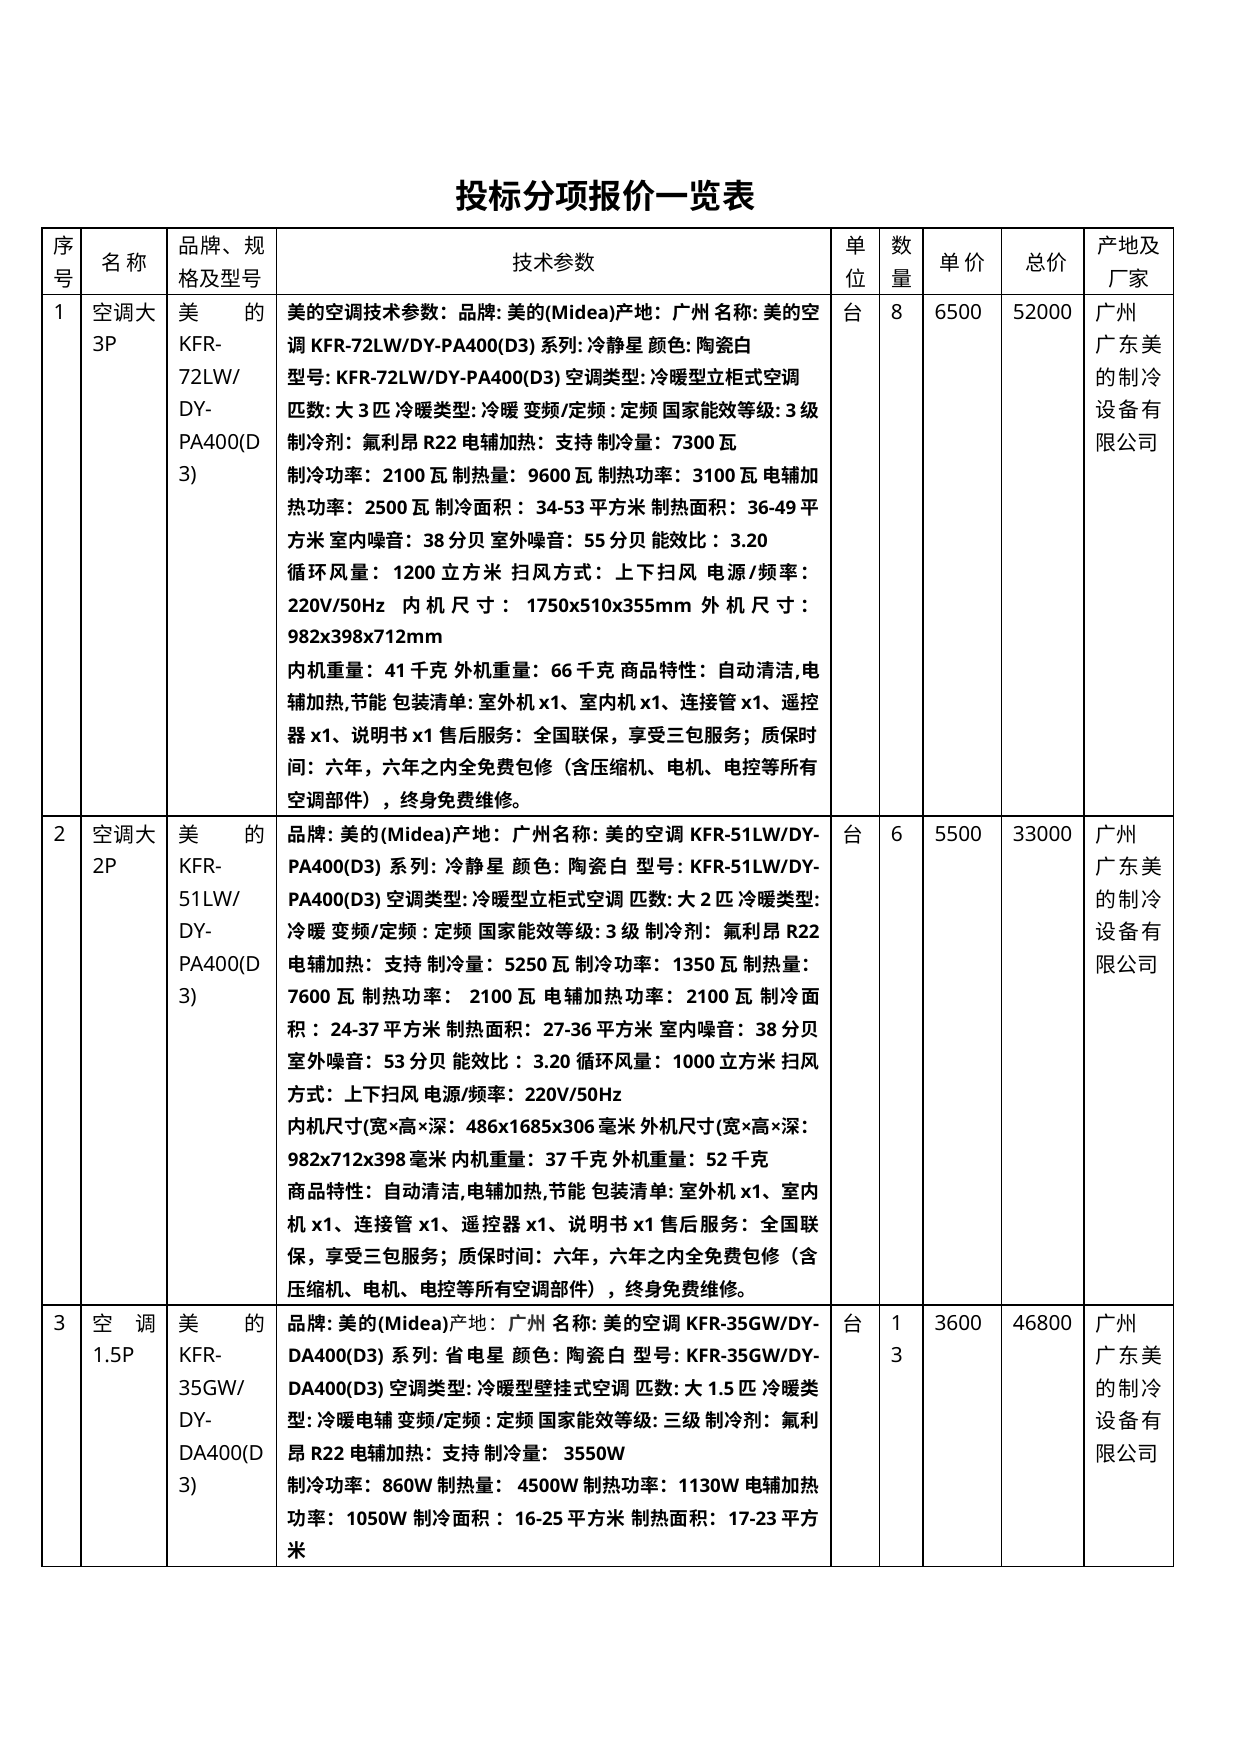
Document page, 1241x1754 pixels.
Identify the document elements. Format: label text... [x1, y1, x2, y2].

table_cell 46800 [1002, 1306, 1083, 1566]
table_cell 1 [43, 295, 80, 815]
table_cell 美的空调技术参数：品牌: 美的(Midea)产地：广州 名称: 美的空调KFR-72LW/DY-PA400(D3) 系列: 冷静星 颜色: 陶瓷白 型号: KFR-72LW/DY-PA400(D3) 空调类型: 冷暖型立柜式空调 匹数: 大3匹 冷暖类型: 冷暖 变频/定频 : 定频 国家能效等级: 3级 制冷剂：氟利昂R22 电辅加热：支持 制冷量：7300瓦 制冷功率：2100瓦 制热量：9600瓦 制热功率：3100瓦 电辅加热功率：2500瓦 制冷面积 ：34-53平方米 制热面积：36-49平方米 室内噪音：38分贝 室外噪音：55分贝 能效比 ：3.20 循环风量：1200立方米 扫风方式：上下扫风 电源/频率：220V/50Hz 内机尺寸：1750x510x355mm外机尺寸：982x398x712mm 内机重量：41千克 外机重量：66千克 商品特性：自动清洁,电辅加热,节能 包装清单: 室外机x1、室内机x1、连接管x1、遥控器x1、说明书x1 售后服务：全国联保，享受三包服务；质保时间：六年，六年之内全免费包修（含压缩机、电机、电控等所有空调部件），终身免费维修。 [277, 295, 830, 815]
table_cell 6 [880, 817, 922, 1304]
table_cell 5500 [924, 817, 1001, 1304]
table_header 数 量 [880, 229, 922, 293]
table_header 序号 [43, 229, 80, 293]
table_cell 空调大2P [82, 817, 166, 1304]
table_header 名 称 [82, 229, 166, 293]
table_cell 台 [832, 817, 879, 1304]
text 投标分项报价一览表 [187, 162, 1053, 227]
table_cell 52000 [1002, 295, 1083, 815]
table_cell 空调大3P [82, 295, 166, 815]
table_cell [277, 1306, 830, 1566]
table_cell 美的KFR-72LW/DY-PA400(D3) [168, 295, 276, 815]
table_cell 3 [43, 1306, 80, 1566]
table_cell 2 [43, 817, 80, 1304]
table_cell 3600 [924, 1306, 1001, 1566]
table_header 技术参数 [277, 229, 830, 293]
table_header 单 位 [832, 229, 879, 293]
table_cell 品牌: 美的(Midea)产地：广州名称: 美的空调KFR-51LW/DY-PA400(D3) 系列: 冷静星 颜色: 陶瓷白 型号: KFR-51LW/DY-PA400(D3) 空调类型: 冷暖型立柜式空调 匹数: 大2匹 冷暖类型: 冷暖 变频/定频 : 定频 国家能效等级: 3级 制冷剂：氟利昂R22 电辅加热：支持 制冷量：5250瓦 制冷功率：1350瓦 制热量： 7600瓦 制热功率： 2100瓦 电辅加热功率：2100瓦 制冷面积 ：24-37平方米 制热面积：27-36平方米 室内噪音：38分贝 室外噪音：53分贝 能效比 ：3.20 循环风量：1000立方米 扫风方式：上下扫风 电源/频率：220V/50Hz 内机尺寸(宽×高×深：486x1685x306毫米 外机尺寸(宽×高×深：982x712x398毫米 内机重量：37千克 外机重量：52千克 商品特性：自动清洁,电辅加热,节能 包装清单: 室外机x1、室内机x1、连接管x1、遥控器x1、说明书x1售后服务：全国联保，享受三包服务；质保时间：六年，六年之内全免费包修（含压缩机、电机、电控等所有空调部件），终身免费维修。 [277, 817, 830, 1304]
table_cell 广州 广东美的制冷设备有限公司 [1085, 1306, 1173, 1566]
table_header 品牌、规格及型号 [168, 229, 276, 293]
table_cell 美的KFR-51LW/DY-PA400(D3) [168, 817, 276, 1304]
table_cell 13 [880, 1306, 922, 1566]
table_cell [168, 1306, 276, 1566]
table_cell 33000 [1002, 817, 1083, 1304]
table_cell 广州 广东美的制冷设备有限公司 [1085, 295, 1173, 815]
table_cell 台 [832, 295, 879, 815]
table_header 总价 [1002, 229, 1083, 293]
table_cell 空调1.5P [82, 1306, 166, 1566]
table_header 产地及 厂家 [1085, 229, 1173, 293]
table_cell 广州 广东美的制冷设备有限公司 [1085, 817, 1173, 1304]
table_cell 8 [880, 295, 922, 815]
table_cell 台 [832, 1306, 879, 1566]
table_header 单 价 [924, 229, 1001, 293]
table_cell 6500 [924, 295, 1001, 815]
